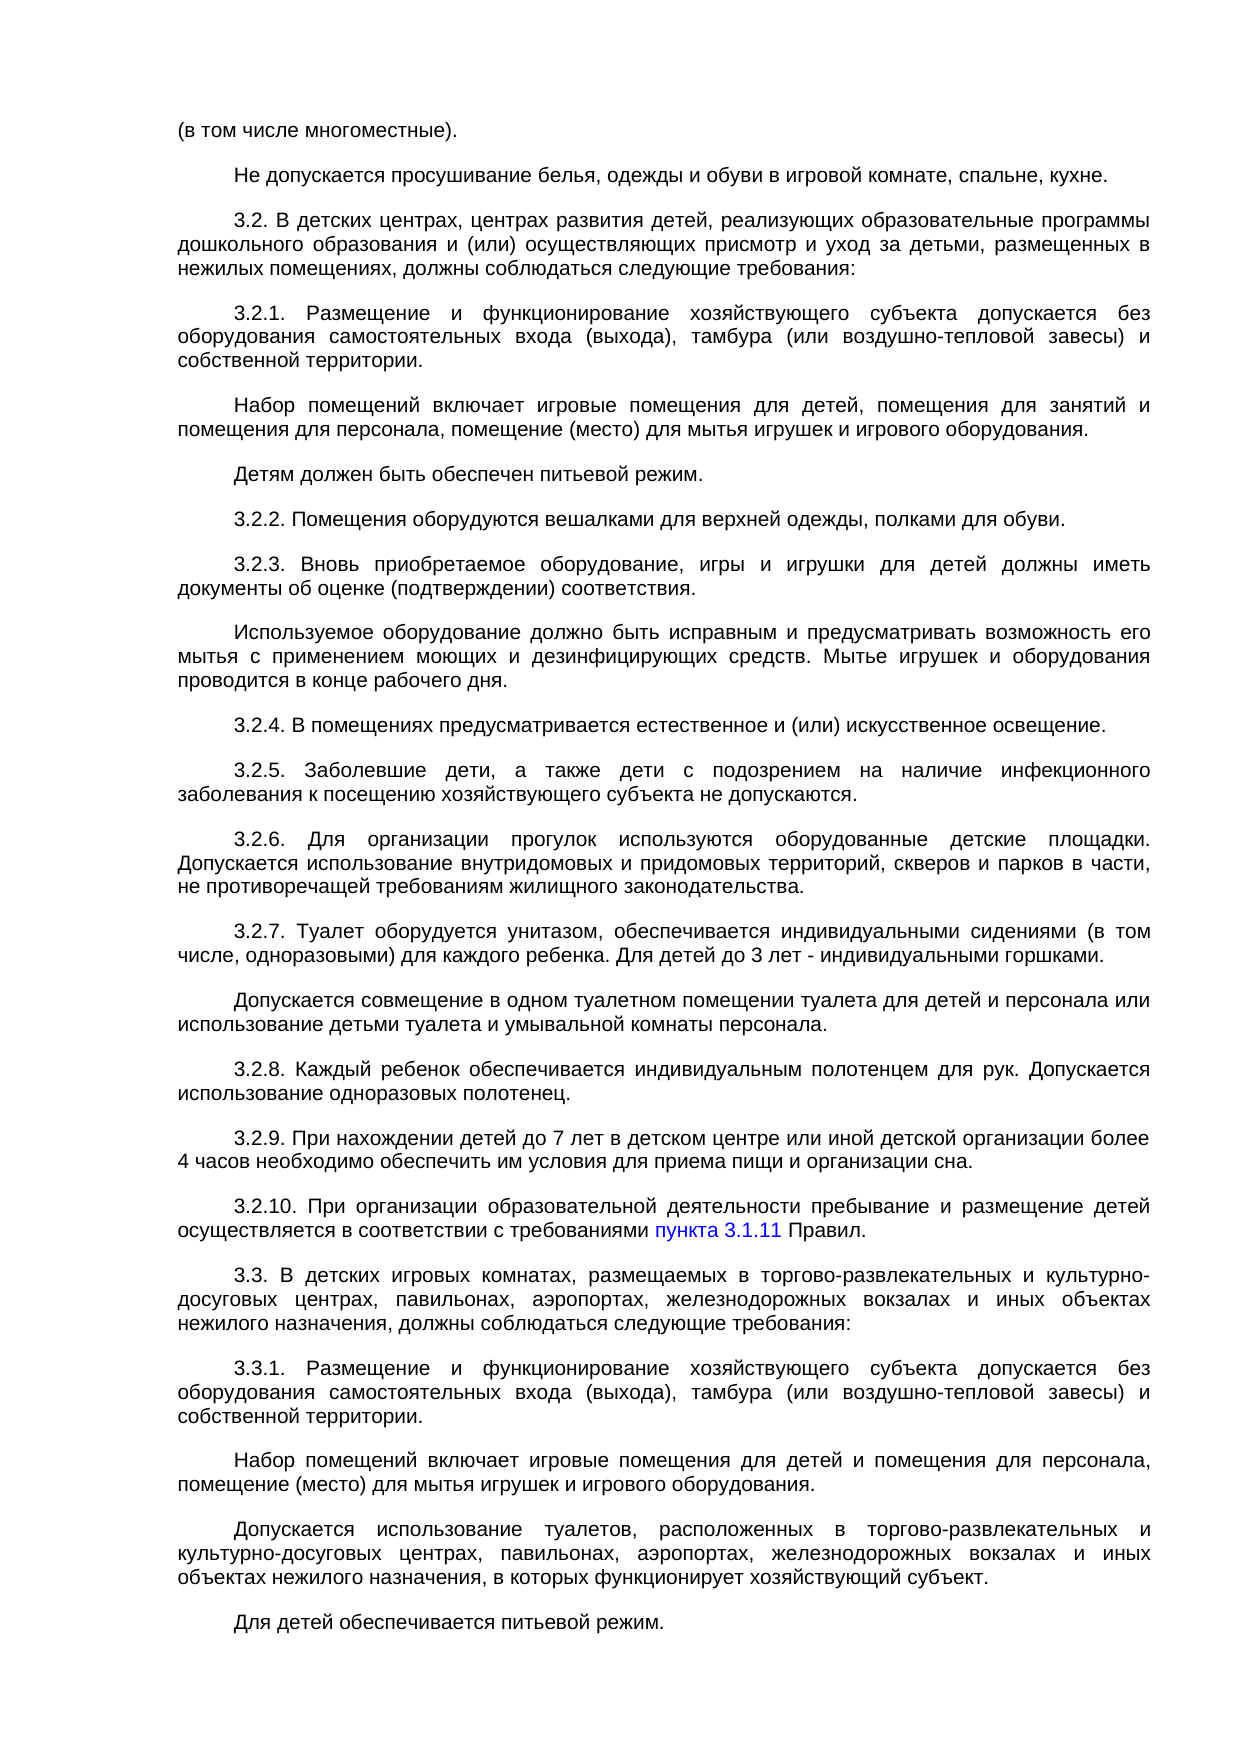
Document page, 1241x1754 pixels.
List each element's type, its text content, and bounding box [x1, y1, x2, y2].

text 3.2. В детских центрах, центрах развития детей, реализующих образовательные программы дошкольного образования и (или) осуществляющих присмотр и уход за детьми, размещенных в нежилых помещениях, должны соблюдаться следующие требования: [177, 208, 1152, 279]
text Допускается использование туалетов, расположенных в торгово-развлекательных и культурно-досуговых центрах, павильонах, аэропортах, железнодорожных вокзалах и иных объектах нежилого назначения, в которых функционирует хозяйствующий субъект. [177, 1517, 1152, 1589]
text 3.3. В детских игровых комнатах, размещаемых в торгово-развлекательных и культурно-досуговых центрах, павильонах, аэропортах, железнодорожных вокзалах и иных объектах нежилого назначения, должны соблюдаться следующие требования: [177, 1263, 1152, 1335]
text 3.2.10. При организации образовательной деятельности пребывание и размещение детей осуществляется в соответствии с требованиями пункта 3.1.11 Правил. [177, 1194, 1152, 1242]
text Для детей обеспечивается питьевой режим. [177, 1610, 1152, 1634]
text 3.2.5. Заболевшие дети, а также дети с подозрением на наличие инфекционного заболевания к посещению хозяйствующего субъекта не допускаются. [177, 758, 1152, 806]
text Детям должен быть обеспечен питьевой режим. [177, 462, 1152, 486]
text Допускается совмещение в одном туалетном помещении туалета для детей и персонала или использование детьми туалета и умывальной комнаты персонала. [177, 988, 1152, 1036]
text 3.2.2. Помещения оборудуются вешалками для верхней одежды, полками для обуви. [177, 507, 1152, 531]
text Не допускается просушивание белья, одежды и обуви в игровой комнате, спальне, кухне. [177, 163, 1152, 187]
text 3.2.7. Туалет оборудуется унитазом, обеспечивается индивидуальными сидениями (в том числе, одноразовыми) для каждого ребенка. Для детей до 3 лет - индивидуальными горшками. [177, 919, 1152, 967]
text 3.2.9. При нахождении детей до 7 лет в детском центре или иной детской организации более 4 часов необходимо обеспечить им условия для приема пищи и организации сна. [177, 1125, 1152, 1173]
text 3.2.8. Каждый ребенок обеспечивается индивидуальным полотенцем для рук. Допускается использование одноразовых полотенец. [177, 1057, 1152, 1104]
text 3.2.1. Размещение и функционирование хозяйствующего субъекта допускается без оборудования самостоятельных входа (выхода), тамбура (или воздушно-тепловой завесы) и собственной территории. [177, 300, 1152, 372]
text 3.3.1. Размещение и функционирование хозяйствующего субъекта допускается без оборудования самостоятельных входа (выхода), тамбура (или воздушно-тепловой завесы) и собственной территории. [177, 1356, 1152, 1427]
text Набор помещений включает игровые помещения для детей и помещения для персонала, помещение (место) для мытья игрушек и игрового оборудования. [177, 1448, 1152, 1496]
text Набор помещений включает игровые помещения для детей, помещения для занятий и помещения для персонала, помещение (место) для мытья игрушек и игрового оборудования. [177, 393, 1152, 441]
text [177, 118, 1152, 142]
text 3.2.4. В помещениях предусматривается естественное и (или) искусственное освещение. [177, 713, 1152, 737]
text 3.2.6. Для организации прогулок используются оборудованные детские площадки. Допускается использование внутридомовых и придомовых территорий, скверов и парков в части, не противоречащей требованиям жилищного законодательства. [177, 826, 1152, 898]
text 3.2.3. Вновь приобретаемое оборудование, игры и игрушки для детей должны иметь документы об оценке (подтверждении) соответствия. [177, 551, 1152, 599]
text Используемое оборудование должно быть исправным и предусматривать возможность его мытья с применением моющих и дезинфицирующих средств. Мытье игрушек и оборудования проводится в конце рабочего дня. [177, 620, 1152, 692]
